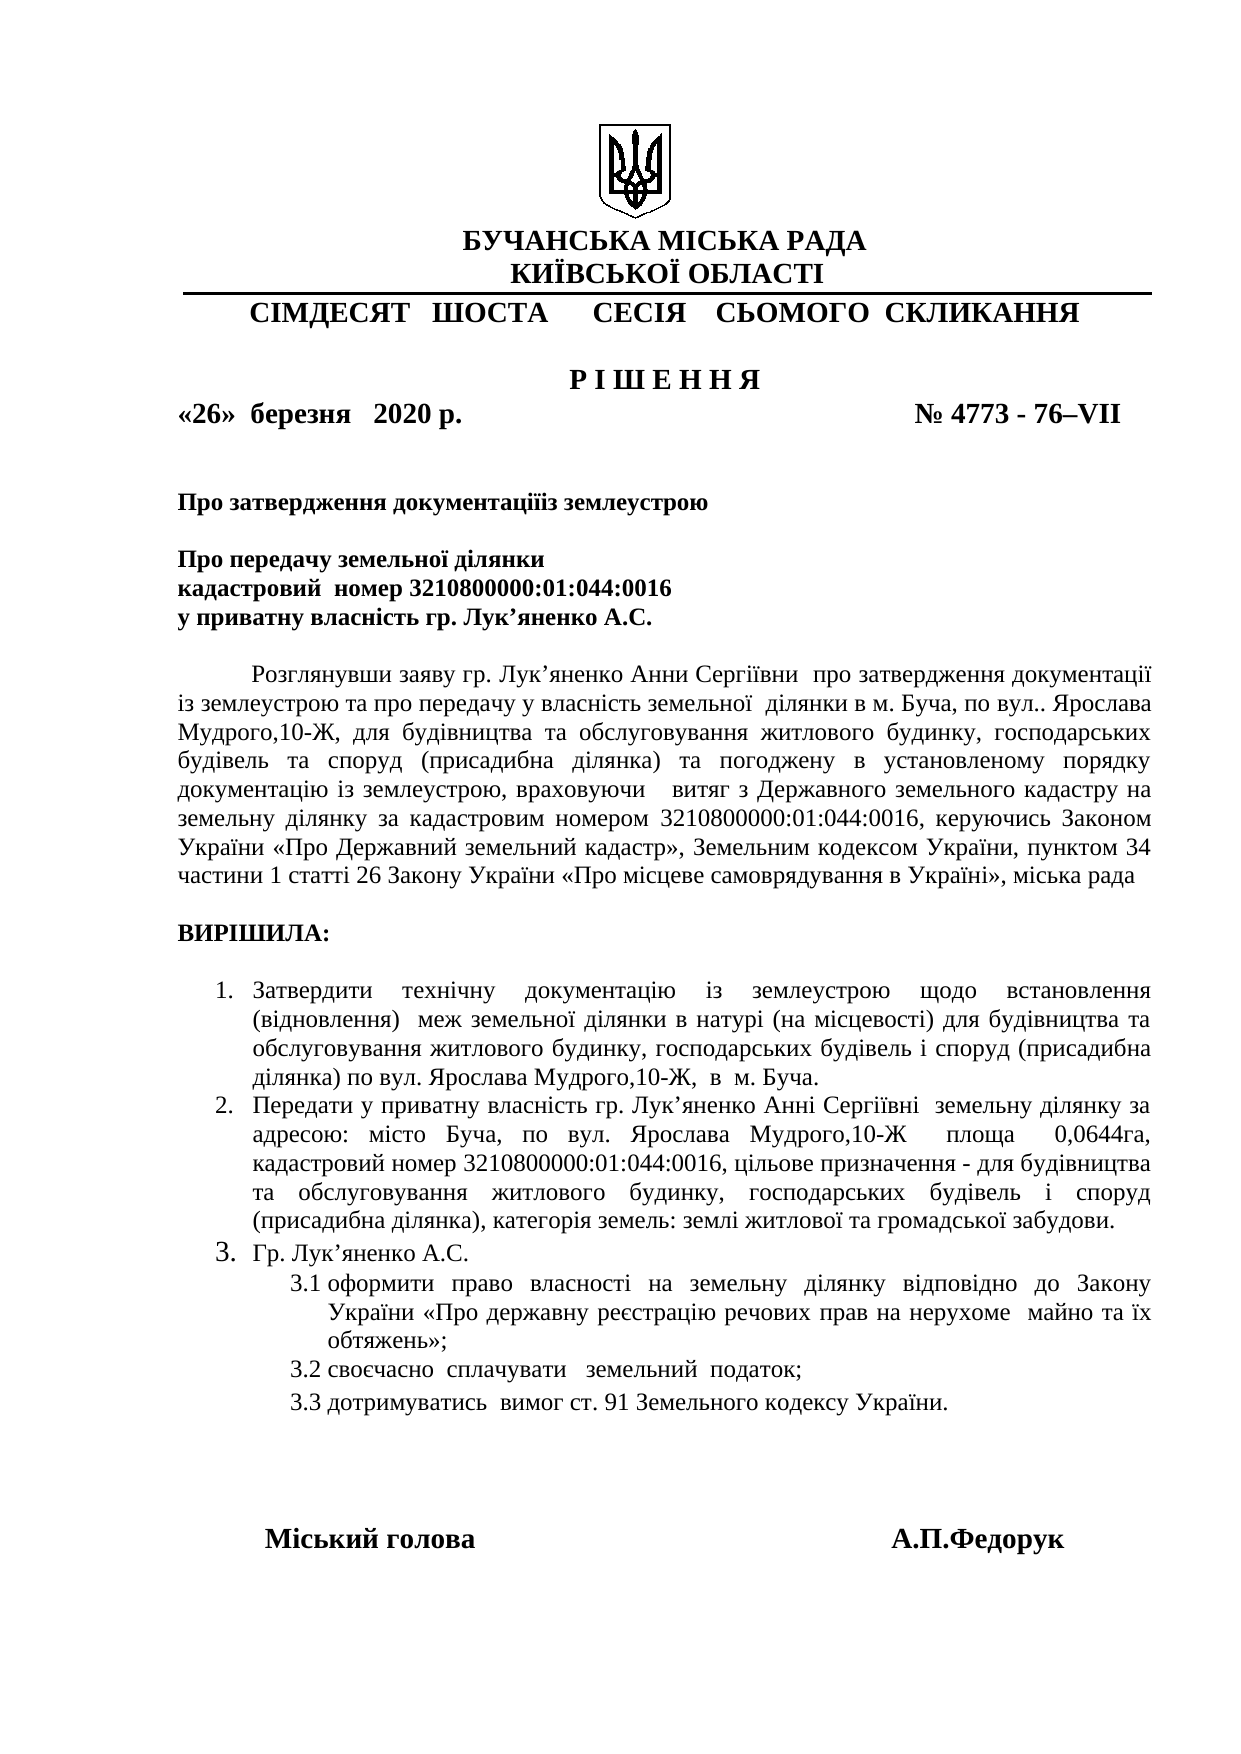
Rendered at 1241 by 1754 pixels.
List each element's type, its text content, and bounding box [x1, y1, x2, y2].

text кадастровий номер 3210800000:01:044:0016 [177, 573, 1152, 602]
list оформити право власності на земельну ділянку відповідно до Закону України «Про державну реєстрацію речових прав на нерухоме майно та їх обтяжень»; [290, 1268, 1152, 1354]
list Гр. Лук’яненко А.С. [215, 1234, 1152, 1268]
text Розглянувши заяву гр. Лук’яненко Анни Сергіївни про затвердження документації із землеустрою та про передачу у власність земельної ділянки в м. Буча, по вул.. Ярослава Мудрого,10-Ж, для будівництва та обслуговування житлового будинку, господарських будівель та споруд (присадибна ділянка) та погоджену в установленому порядку документацію із землеустрою, враховуючи витяг з Державного земельного кадастру на земельну ділянку за кадастровим номером 3210800000:01:044:0016, керуючись Законом України «Про Державний земельний кадастр», Земельним кодексом України, пунктом 34 частини 1 статті 26 Закону України «Про місцеве самоврядування в Україні», міська рада [177, 659, 1152, 889]
text Р І Ш Е Н Н Я [177, 362, 1152, 396]
text ВИРІШИЛА: [177, 918, 1152, 947]
text Міський голова А.П.Федорук [177, 1521, 1152, 1554]
list дотримуватись вимог ст. 91 Земельного кодексу України. [290, 1387, 1152, 1416]
text СІМДЕСЯТ ШОСТА СЕСІЯ СЬОМОГО СКЛИКАННЯ [177, 295, 1152, 329]
text БУЧАНСЬКА МІСЬКА РАДА [177, 223, 1152, 256]
text Про затвердження документаціїіз землеустрою [177, 487, 1152, 516]
text «26» березня 2020 р. № 4773 - 76–VІІ [177, 396, 1152, 429]
text у приватну власність гр. Лук’яненко А.С. [177, 602, 1152, 631]
text Про передачу земельної ділянки [177, 544, 1152, 573]
list своєчасно сплачувати земельний податок; [290, 1354, 1152, 1383]
list Затвердити технічну документацію із землеустрою щодо встановлення (відновлення) меж земельної ділянки в натурі (на місцевості) для будівництва та обслуговування житлового будинку, господарських будівель і споруд (присадибна ділянка) по вул. Ярослава Мудрого,10-Ж, в м. Буча. [215, 976, 1152, 1091]
text КИЇВСЬКОЇ ОБЛАСТІ [183, 256, 1152, 292]
list Передати у приватну власність гр. Лук’яненко Анні Сергіївні земельну ділянку за адресою: місто Буча, по вул. Ярослава Мудрого,10-Ж площа 0,0644га, кадастровий номер 3210800000:01:044:0016, цільове призначення - для будівництва та обслуговування житлового будинку, господарських будівель і споруд (присадибна ділянка), категорія земель: землі житлової та громадської забудови. [215, 1091, 1152, 1234]
